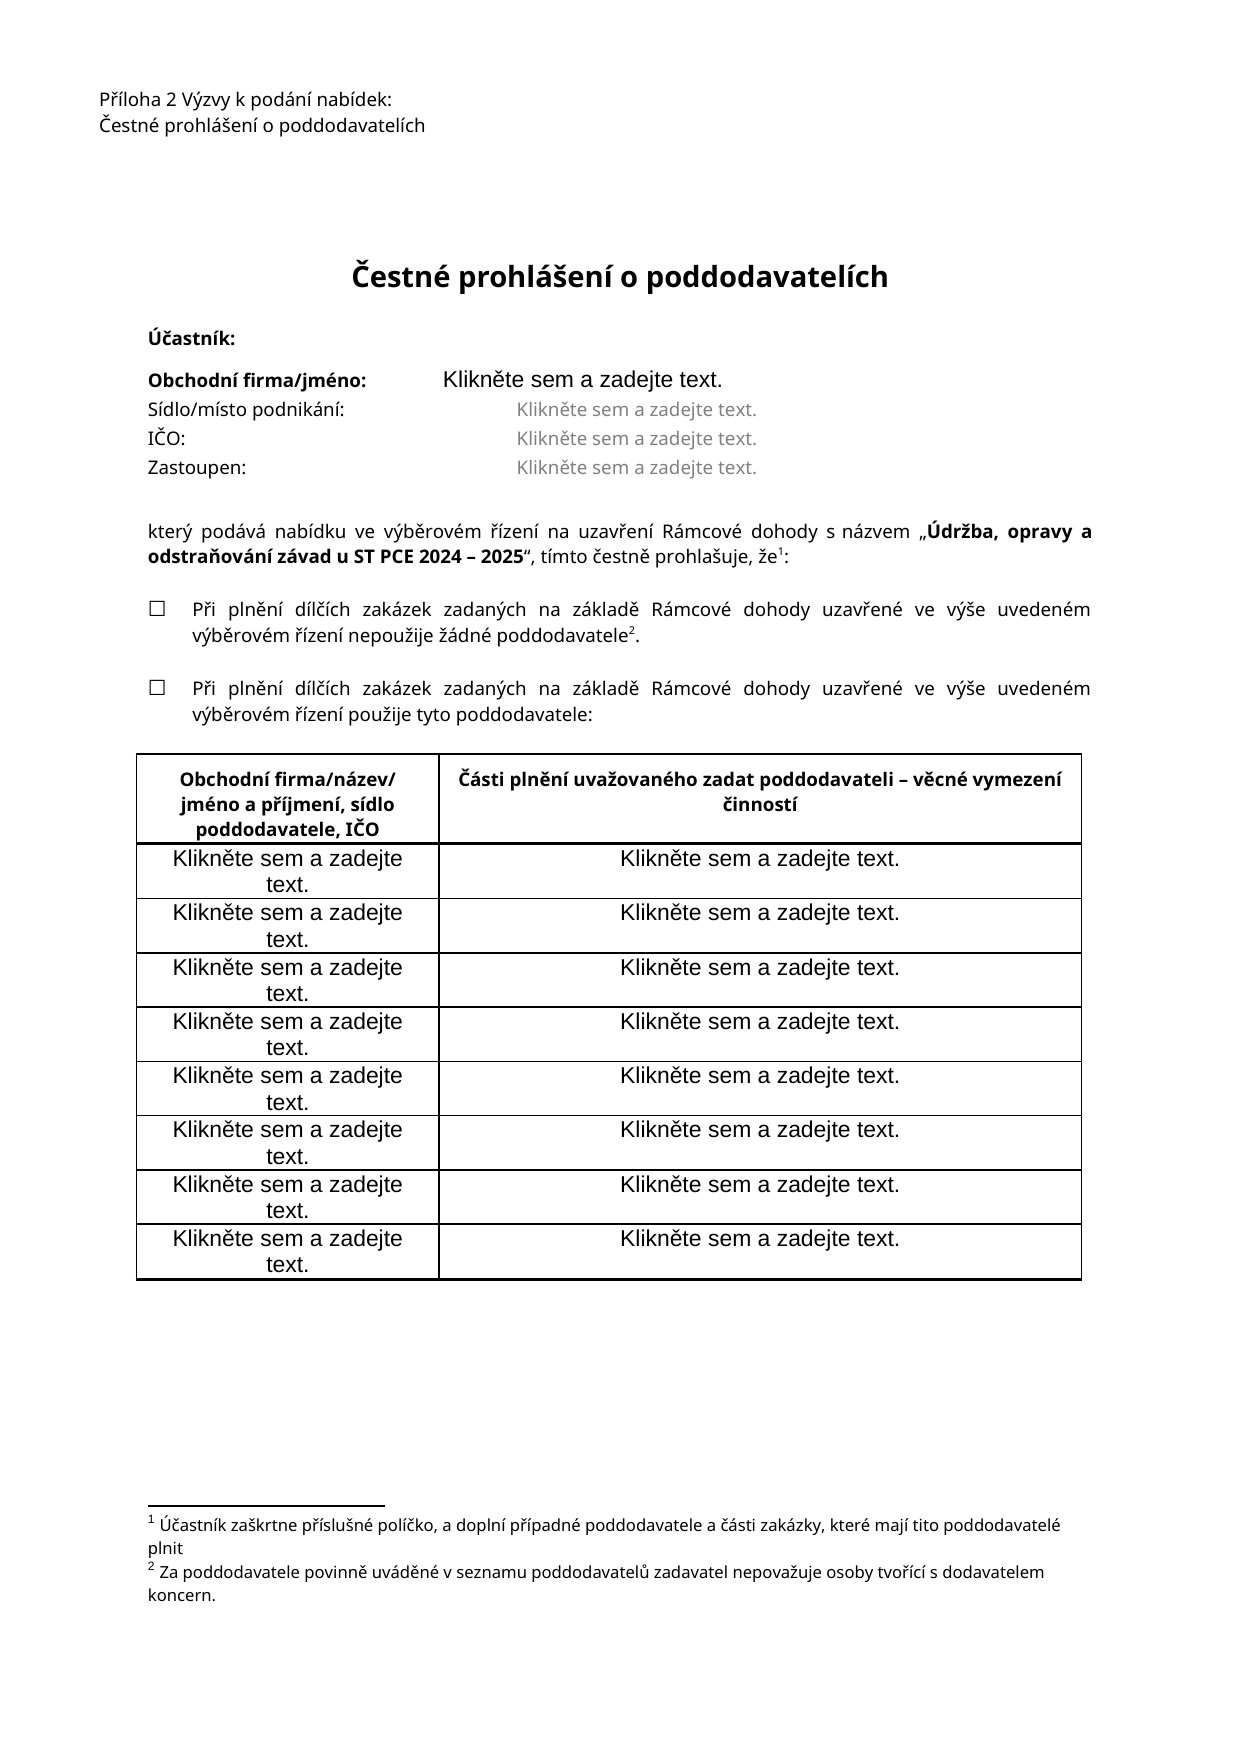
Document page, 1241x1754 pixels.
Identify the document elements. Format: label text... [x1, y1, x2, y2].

text který podává nabídku ve výběrovém řízení na uzavření Rámcové dohody s názvem „Údržba, opravy a odstraňování závad u ST PCE 2024 – 2025“, tímto čestně prohlašuje, že: [148, 518, 1093, 569]
text Zastoupen: [148, 451, 1093, 480]
title Čestné prohlášení o poddodavatelích [148, 256, 1093, 296]
text Účastník: [148, 321, 1093, 352]
text IČO: [148, 422, 1093, 451]
text Sídlo/místo podnikání: [148, 393, 1093, 422]
text Při plnění dílčích zakázek zadaných na základě Rámcové dohody uzavřené ve výše uvedeném výběrovém řízení použije tyto poddodavatele: [148, 673, 1093, 727]
table_header Části plnění uvažovaného zadat poddodavateli – věcné vymezení činností [440, 755, 1081, 842]
table_header Obchodní firma/název/ jméno a příjmení, sídlo poddodavatele, IČO [137, 755, 438, 842]
text Obchodní firma/jméno: [148, 364, 1093, 393]
text Při plnění dílčích zakázek zadaných na základě Rámcové dohody uzavřené ve výše uvedeném výběrovém řízení nepoužije žádné poddodavatele. [148, 594, 1093, 648]
